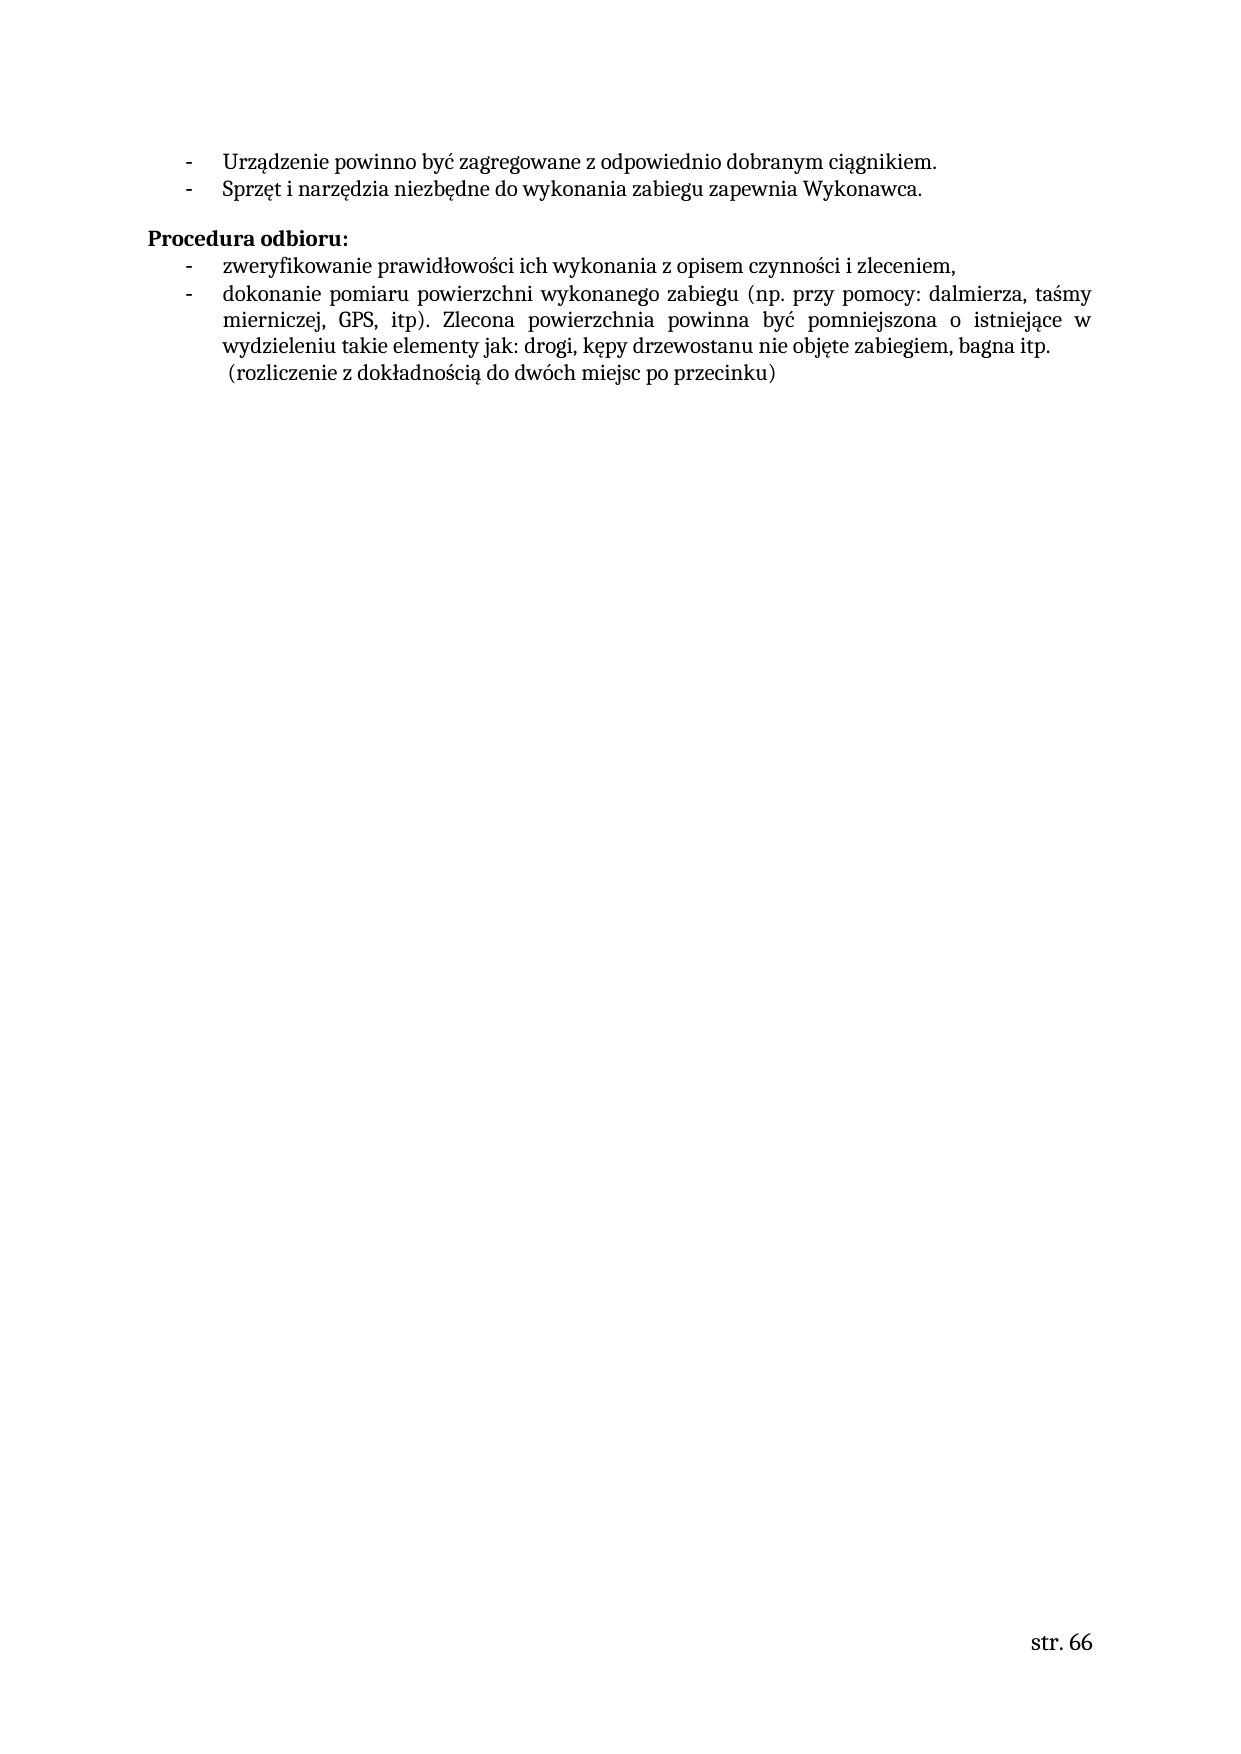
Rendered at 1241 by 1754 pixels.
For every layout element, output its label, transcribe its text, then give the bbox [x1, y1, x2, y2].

list dokonanie pomiaru powierzchni wykonanego zabiegu (np. przy pomocy: dalmierza, taśmy mierniczej, GPS, itp). Zlecona powierzchnia powinna być pomniejszona o istniejące w wydzieleniu takie elementy jak: drogi, kępy drzewostanu nie objęte zabiegiem, bagna itp. [185, 279, 1093, 359]
list zweryfikowanie prawidłowości ich wykonania z opisem czynności i zleceniem, [185, 252, 1093, 279]
text (rozliczenie z dokładnością do dwóch miejsc po przecinku) [153, 359, 1093, 386]
list Sprzęt i narzędzia niezbędne do wykonania zabiegu zapewnia Wykonawca. [185, 175, 1093, 202]
text Procedura odbioru: [148, 226, 1093, 252]
list Urządzenie powinno być zagregowane z odpowiednio dobranym ciągnikiem. [185, 148, 1093, 175]
